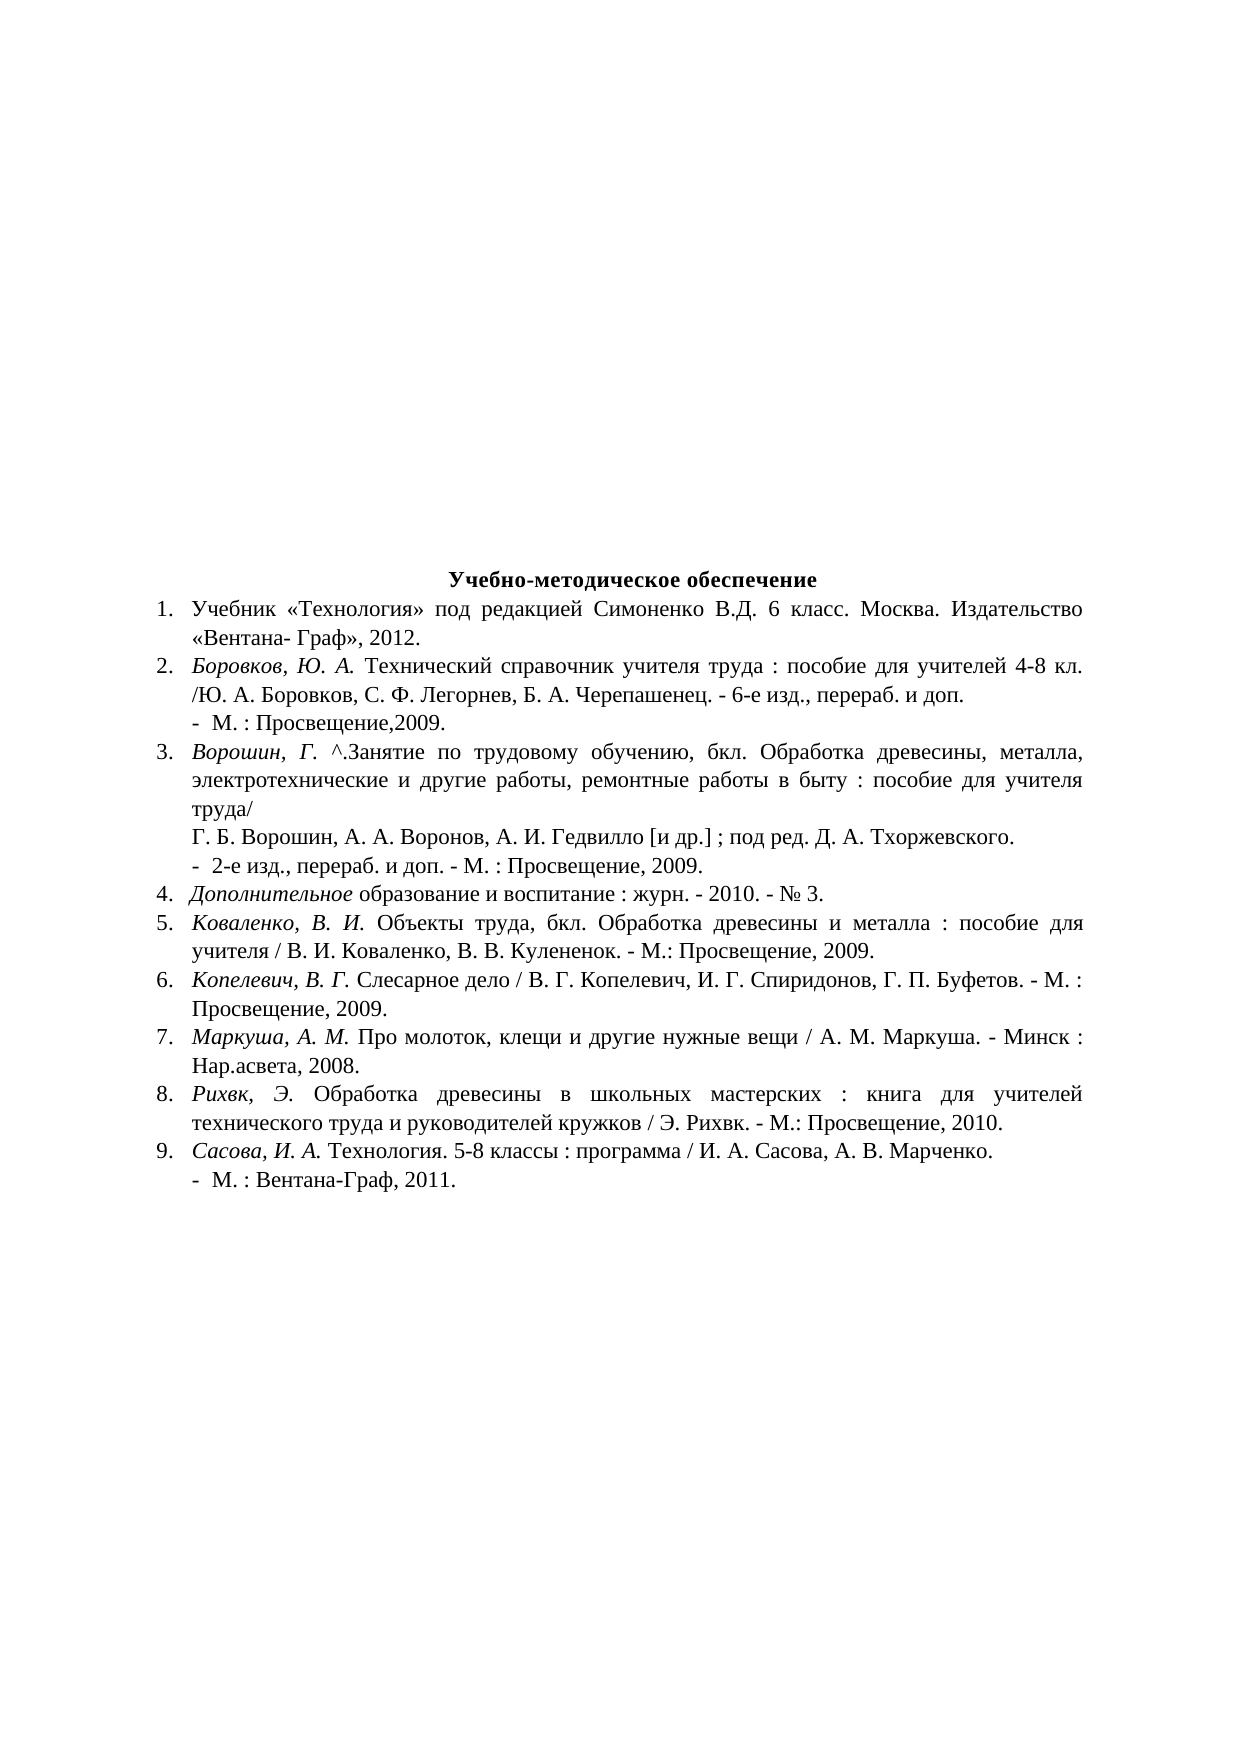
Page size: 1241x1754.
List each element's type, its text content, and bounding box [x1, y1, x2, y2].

list 2-е изд., перераб. и доп. - М. : Просвещение, 2009. [192, 850, 1087, 879]
list Учебник «Технология» под редакцией Симоненко В.Д. 6 класс. Москва. Издательство «Вентана- Граф», 2012. [156, 593, 1084, 651]
text Г. Б. Ворошин, А. А. Воронов, А. И. Гедвилло [и др.] ; под ред. Д. А. Тхоржевского. [192, 822, 1087, 850]
text Учебно-методическое обеспечение [448, 565, 1087, 593]
list Ворошин, Г. ^.Занятие по трудовому обучению, бкл. Обработка древесины, металла, электротехнические и другие работы, ремонтные работы в быту : пособие для учителя труда/ [156, 736, 1084, 822]
list Сасова, И. А. Технология. 5-8 классы : программа / И. А. Сасова, А. В. Марченко. [156, 1136, 1087, 1164]
list Копелевич, В. Г. Слесарное дело / В. Г. Копелевич, И. Г. Спиридонов, Г. П. Буфетов. - М. : Просвещение, 2009. [156, 964, 1084, 1022]
list Дополнительное образование и воспитание : журн. - 2010. - № 3. [156, 879, 1087, 907]
list Маркуша, А. М. Про молоток, клещи и другие нужные вещи / А. М. Маркуша. - Минск : Нар.асвета, 2008. [156, 1022, 1084, 1079]
list М. : Вентана-Граф, 2011. [192, 1164, 1087, 1193]
list Рихвк, Э. Обработка древесины в школьных мастерских : книга для учителей технического труда и руководителей кружков / Э. Рихвк. - М.: Просвещение, 2010. [156, 1079, 1084, 1136]
list Коваленко, В. И. Объекты труда, бкл. Обработка древесины и металла : пособие для учителя / В. И. Коваленко, В. В. Кулененок. - М.: Просвещение, 2009. [156, 907, 1084, 964]
list М. : Просвещение,2009. [192, 708, 1087, 736]
list Боровков, Ю. А. Технический справочник учителя труда : пособие для учителей 4-8 кл. /Ю. А. Боровков, С. Ф. Легорнев, Б. А. Черепашенец. - 6-е изд., перераб. и доп. [156, 651, 1084, 708]
